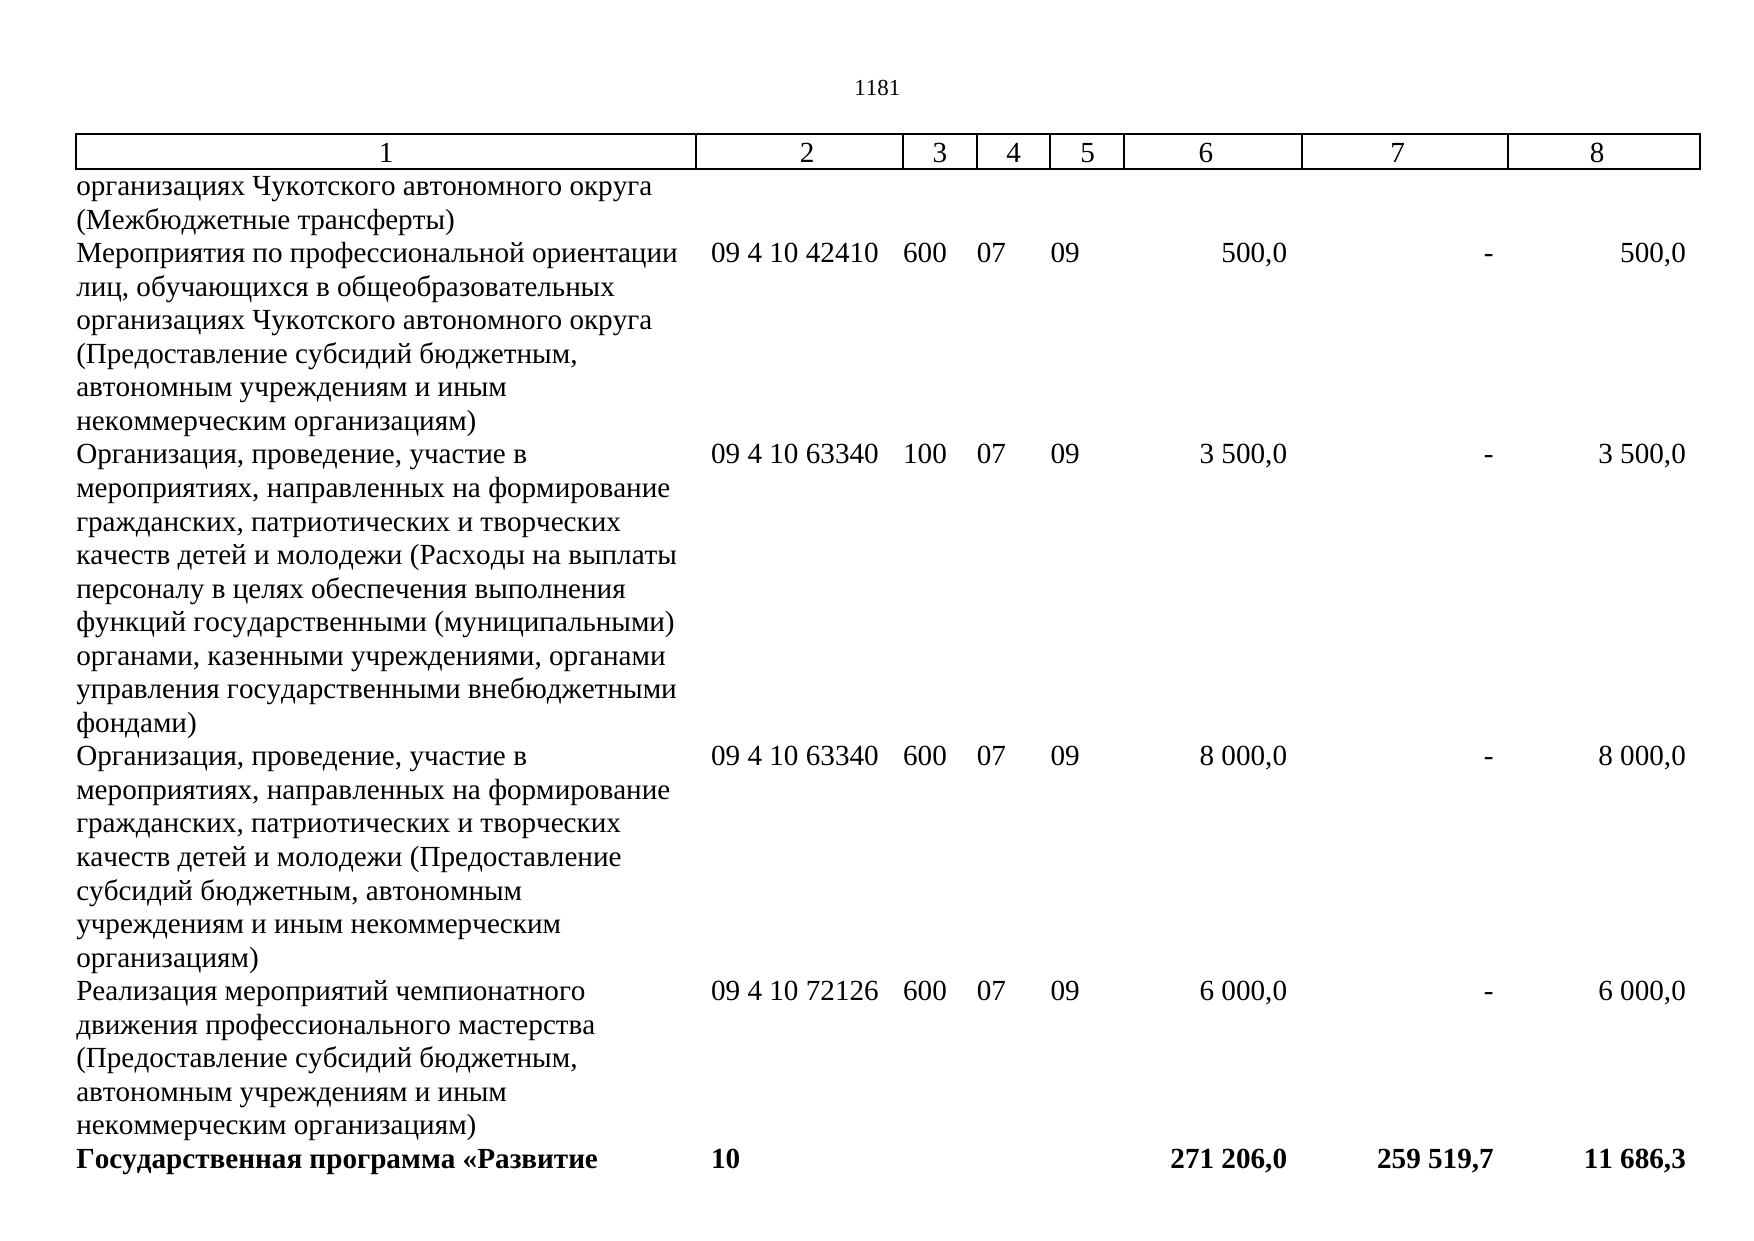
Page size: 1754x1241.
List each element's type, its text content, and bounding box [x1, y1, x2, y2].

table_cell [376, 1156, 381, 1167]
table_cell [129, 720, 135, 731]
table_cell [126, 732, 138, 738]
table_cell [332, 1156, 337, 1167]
table_header 8 [1509, 135, 1699, 168]
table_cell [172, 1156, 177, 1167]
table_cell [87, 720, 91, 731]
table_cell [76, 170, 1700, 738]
table_header 3 [904, 135, 976, 168]
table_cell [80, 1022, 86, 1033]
table_header 7 [1303, 135, 1507, 168]
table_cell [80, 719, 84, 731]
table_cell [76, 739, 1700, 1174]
table_header 6 [1125, 135, 1301, 168]
table_header 5 [1051, 135, 1123, 168]
table_header 1 [77, 135, 695, 168]
table_header 4 [978, 135, 1049, 168]
table_header 2 [697, 135, 902, 168]
